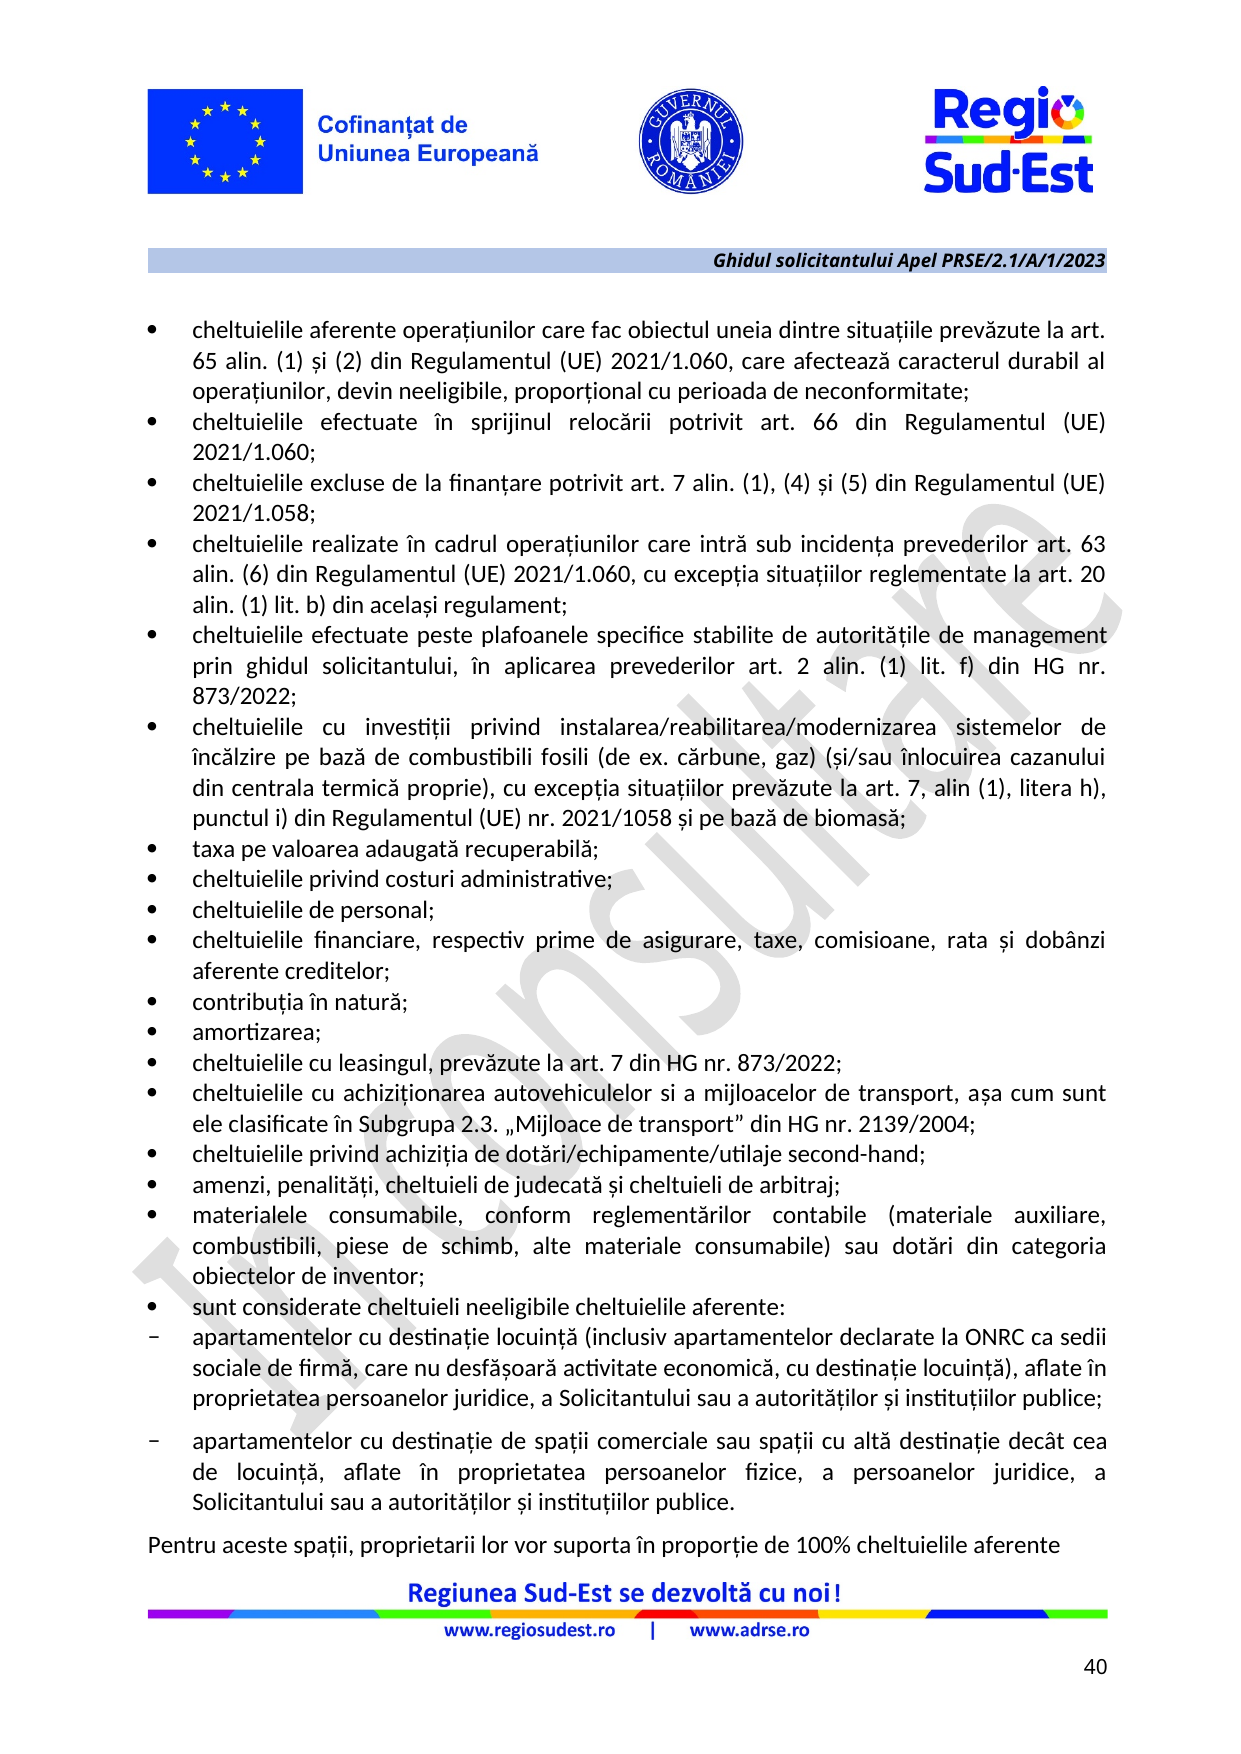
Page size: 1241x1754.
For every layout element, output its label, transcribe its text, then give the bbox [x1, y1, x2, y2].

list materialele consumabile, conform reglementărilor contabile (materiale auxiliare, combustibili, piese de schimb, alte materiale consumabile) sau dotări din categoria obiectelor de inventor; [148, 1199, 1107, 1291]
picture [147, 86, 1093, 195]
list cheltuielile excluse de la finanțare potrivit art. 7 alin. (1), (4) și (5) din Regulamentul (UE) 2021/1.058; [148, 467, 1107, 528]
list sunt considerate cheltuieli neeligibile cheltuielile aferente: [148, 1291, 1107, 1321]
list cheltuielile efectuate în sprijinul relocării potrivit art. 66 din Regulamentul (UE) 2021/1.060; [148, 406, 1107, 467]
list amortizarea; [148, 1016, 1107, 1047]
list apartamentelor cu destinaţie de spaţii comerciale sau spaţii cu altă destinaţie decât cea de locuinţă, aflate în proprietatea persoanelor fizice, a persoanelor juridice, a Solicitantului sau a autorităţilor şi instituţiilor publice. [148, 1426, 1107, 1517]
list cheltuielile realizate în cadrul operațiunilor care intră sub incidența prevederilor art. 63 alin. (6) din Regulamentul (UE) 2021/1.060, cu excepția situațiilor reglementate la art. 20 alin. (1) lit. b) din același regulament; [148, 528, 1107, 619]
list cheltuielile privind achiziţia de dotări/echipamente/utilaje second-hand; [148, 1138, 1107, 1169]
list cheltuielile efectuate peste plafoanele specifice stabilite de autorităţile de management prin ghidul solicitantului, în aplicarea prevederilor art. 2 alin. (1) lit. f) din HG nr. 873/2022; [148, 619, 1107, 711]
list cheltuielile privind costuri administrative; [148, 864, 1107, 894]
text Pentru aceste spaţii, proprietarii lor vor suporta în proporţie de 100% cheltuielile aferente [148, 1529, 1107, 1560]
list cheltuielile aferente operațiunilor care fac obiectul uneia dintre situațiile prevăzute la art. 65 alin. (1) și (2) din Regulamentul (UE) 2021/1.060, care afectează caracterul durabil al operațiunilor, devin neeligibile, proporțional cu perioada de neconformitate; [148, 314, 1107, 406]
list cheltuielile cu leasingul, prevăzute la art. 7 din HG nr. 873/2022; [148, 1047, 1107, 1077]
list cheltuielile de personal; [148, 894, 1107, 925]
list taxa pe valoarea adaugată recuperabilă; [148, 833, 1107, 864]
list cheltuielile financiare, respectiv prime de asigurare, taxe, comisioane, rata și dobânzi aferente creditelor; [148, 925, 1107, 986]
list contribuția în natură; [148, 986, 1107, 1016]
list apartamentelor cu destinaţie locuinţă (inclusiv apartamentelor declarate la ONRC ca sedii sociale de firmă, care nu desfăşoară activitate economică, cu destinaţie locuinţă), aflate în proprietatea persoanelor juridice, a Solicitantului sau a autorităţilor şi instituţiilor publice; [148, 1321, 1107, 1413]
picture [147, 1582, 1108, 1640]
list amenzi, penalități, cheltuieli de judecată și cheltuieli de arbitraj; [148, 1169, 1107, 1199]
list cheltuielile cu investiții privind instalarea/reabilitarea/modernizarea sistemelor de încălzire pe bază de combustibili fosili (de ex. cărbune, gaz) (și/sau înlocuirea cazanului din centrala termică proprie), cu excepţia situaţiilor prevăzute la art. 7, alin (1), litera h), punctul i) din Regulamentul (UE) nr. 2021/1058 și pe bază de biomasă; [148, 711, 1107, 833]
list cheltuielile cu achiziţionarea autovehiculelor si a mijloacelor de transport, aşa cum sunt ele clasificate în Subgrupa 2.3. „Mijloace de transport” din HG nr. 2139/2004; [148, 1077, 1107, 1138]
